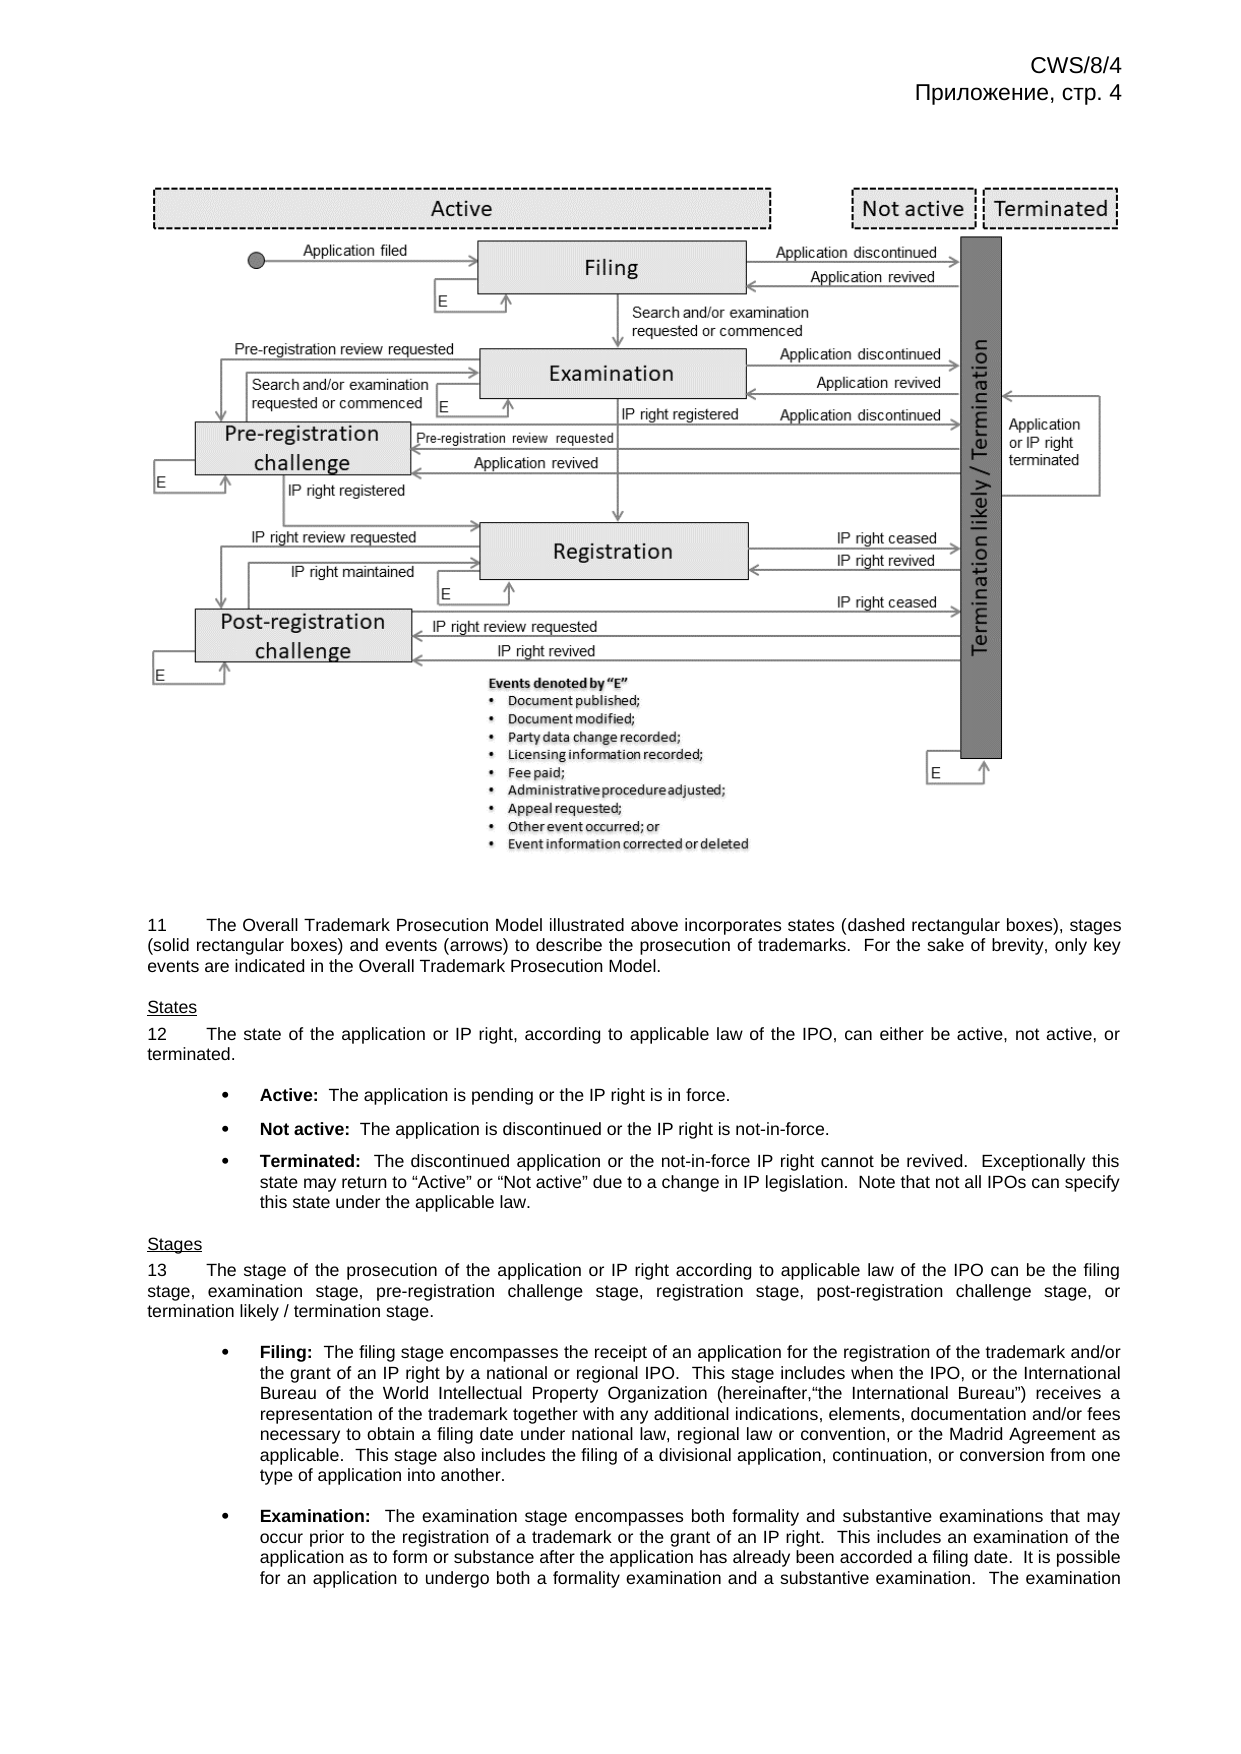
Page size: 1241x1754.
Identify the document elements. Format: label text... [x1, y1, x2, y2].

list Not active: The application is discontinued or the IP right is not-in-force. [222, 1118, 1122, 1139]
list Filing: The filing stage encompasses the receipt of an application for the registration of the trademark and/or the grant of an IP right by a national or regional IPO. This stage includes when the IPO, or the International Bureau of the World Intellectual Property Organization (hereinafter,“the International Bureau”) receives a representation of the trademark together with any additional indications, elements, documentation and/or fees necessary to obtain a filing date under national law, regional law or convention, or the Madrid Agreement as applicable. This stage also includes the filing of a divisional application, continuation, or conversion from one type of application into another. [222, 1342, 1122, 1485]
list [222, 1506, 1122, 1588]
list The stage of the prosecution of the application or IP right according to applicable law of the IPO can be the filing stage, examination stage, pre-registration challenge stage, registration stage, post-registration challenge stage, or termination likely / termination stage. [147, 1260, 1122, 1321]
list Terminated: The discontinued application or the not-in-force IP right cannot be revived. Exceptionally this state may return to “Active” or “Not active” due to a change in IP legislation. Note that not all IPOs can specify this state under the applicable law. [222, 1151, 1122, 1213]
list Active: The application is pending or the IP right is in force. [222, 1085, 1122, 1106]
list The state of the application or IP right, according to applicable law of the IPO, can either be active, not active, or terminated. [147, 1023, 1122, 1064]
picture [146, 148, 1122, 880]
subtitle Stages [147, 1233, 1122, 1254]
list The Overall Trademark Prosecution Model illustrated above incorporates states (dashed rectangular boxes), stages (solid rectangular boxes) and events (arrows) to describe the prosecution of trademarks. For the sake of brevity, only key events are indicated in the Overall Trademark Prosecution Model. [147, 915, 1122, 976]
subtitle States [147, 997, 1122, 1017]
